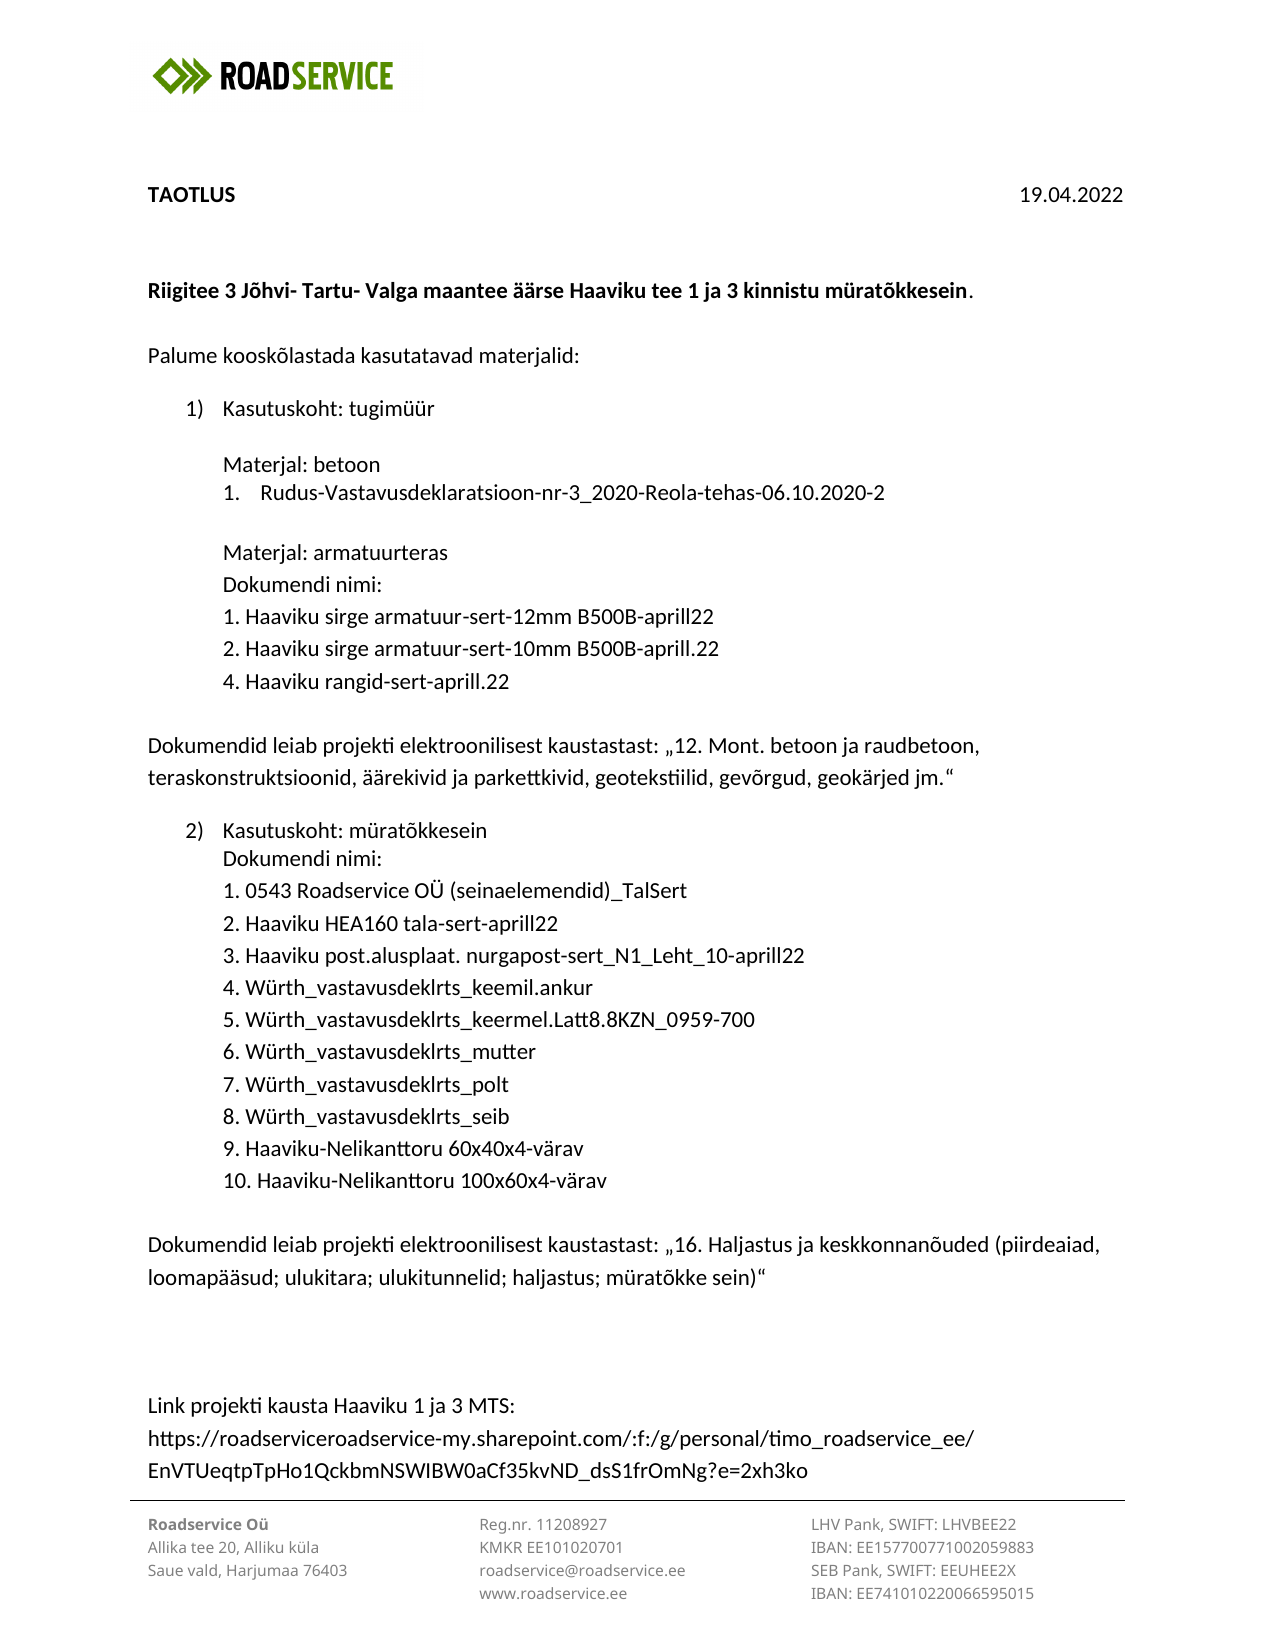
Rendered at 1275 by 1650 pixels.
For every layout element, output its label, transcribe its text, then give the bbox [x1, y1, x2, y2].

text 2. Haaviku HEA160 tala-sert-aprill22 [148, 909, 1127, 937]
list Kasutuskoht: tugimüür [185, 394, 1127, 422]
list Rudus-Vastavusdeklaratsioon-nr-3_2020-Reola-tehas-06.10.2020-2 [223, 478, 1127, 506]
text 4. Würth_vastavusdeklrts_keemil.ankur [148, 973, 1127, 1001]
text 8. Würth_vastavusdeklrts_seib [148, 1102, 1127, 1130]
text 5. Würth_vastavusdeklrts_keermel.Latt8.8KZN_0959-700 [148, 1005, 1127, 1033]
text 9. Haaviku-Nelikanttoru 60x40x4-värav [148, 1134, 1127, 1162]
text Link projekti kausta Haaviku 1 ja 3 MTS: https://roadserviceroadservice-my.sharepoint.com/:f:/g/personal/timo_roadservice_ee/EnVTUeqtpTpHo1QckbmNSWIBW0aCf35kvND_dsS1frOmNg?e=2xh3ko [148, 1392, 1127, 1484]
picture [128, 41, 425, 112]
text 6. Würth_vastavusdeklrts_mutter [148, 1037, 1127, 1066]
text 1. 0543 Roadservice OÜ (seinaelemendid)_TalSert [148, 877, 1127, 904]
text 2. Haaviku sirge armatuur-sert-10mm B500B-aprill.22 [223, 634, 1127, 663]
text Palume kooskõlastada kasutatavad materjalid: [148, 341, 1127, 369]
text Dokumendi nimi: [148, 844, 1127, 872]
text TAOTLUS 19.04.2022 [148, 180, 1127, 208]
text Riigitee 3 Jõhvi- Tartu- Valga maantee äärse Haaviku tee 1 ja 3 kinnistu müratõkkesein. [148, 276, 1127, 304]
text Dokumendid leiab projekti elektroonilisest kaustastast: „16. Haljastus ja keskkonnanõuded (piirdeaiad, loomapääsud; ulukitara; ulukitunnelid; haljastus; müratõkke sein)“ [148, 1231, 1127, 1291]
list Materjal: betoon [223, 450, 1127, 478]
text Dokumendi nimi: [223, 570, 1127, 598]
text Dokumendid leiab projekti elektroonilisest kaustastast: „12. Mont. betoon ja raudbetoon, teraskonstruktsioonid, äärekivid ja parkettkivid, geotekstiilid, gevõrgud, geokärjed jm.“ [148, 731, 1127, 791]
text Materjal: armatuurteras [148, 538, 1127, 566]
text 10. Haaviku-Nelikanttoru 100x60x4-värav [148, 1166, 1127, 1194]
text 4. Haaviku rangid-sert-aprill.22 [223, 667, 1127, 695]
text 3. Haaviku post.alusplaat. nurgapost-sert_N1_Leht_10-aprill22 [148, 941, 1127, 969]
text 7. Würth_vastavusdeklrts_polt [148, 1070, 1127, 1098]
text 1. Haaviku sirge armatuur-sert-12mm B500B-aprill22 [223, 602, 1127, 630]
list Kasutuskoht: müratõkkesein [185, 816, 1127, 844]
